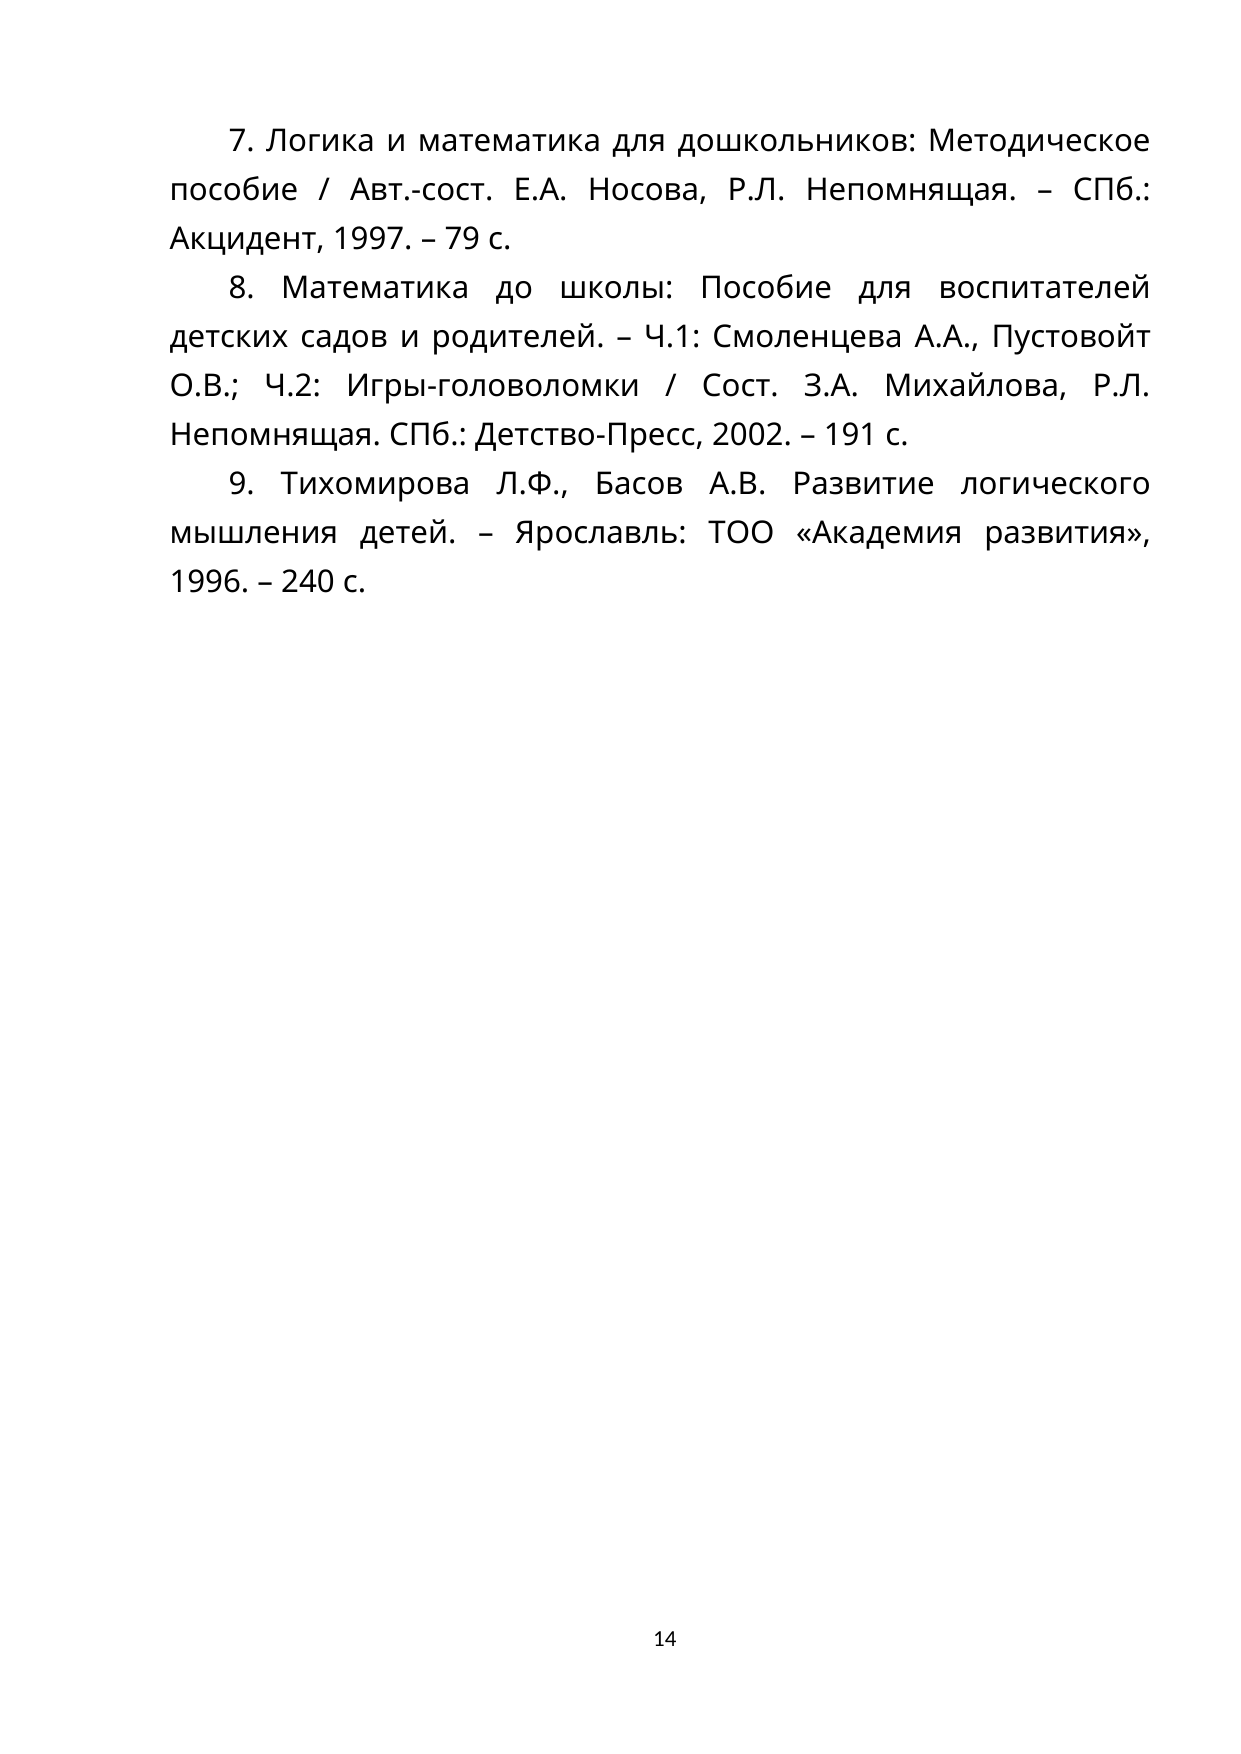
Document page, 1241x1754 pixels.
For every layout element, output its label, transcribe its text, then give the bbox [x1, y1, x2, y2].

text 9. Тихомирова Л.Ф., Басов А.В. Развитие логического мышления детей. – Ярославль: ТОО «Академия развития», 1996. – 240 с. [169, 552, 1152, 601]
text 9. Тихомирова Л.Ф., Басов А.В. Развитие логического мышления детей. – Ярославль: ТОО «Академия развития», 1996. – 240 с. [169, 461, 1152, 510]
text 7. Логика и математика для дошкольников: Методическое пособие / Авт.-сост. Е.А. Носова, Р.Л. Непомнящая. – СПб.: Акцидент, 1997. – 79 с. [169, 118, 1152, 167]
text 8. Математика до школы: Пособие для воспитателей детских садов и родителей. – Ч.1: Смоленцева А.А., Пустовойт О.В.; Ч.2: Игры-головоломки / Сост. З.А. Михайлова, Р.Л. Непомнящая. СПб.: Детство-Пресс, 2002. – 191 с. [169, 265, 1152, 314]
text 7. Логика и математика для дошкольников: Методическое пособие / Авт.-сост. Е.А. Носова, Р.Л. Непомнящая. – СПб.: Акцидент, 1997. – 79 с. [169, 210, 1152, 259]
text 8. Математика до школы: Пособие для воспитателей детских садов и родителей. – Ч.1: Смоленцева А.А., Пустовойт О.В.; Ч.2: Игры-головоломки / Сост. З.А. Михайлова, Р.Л. Непомнящая. СПб.: Детство-Пресс, 2002. – 191 с. [169, 406, 1152, 454]
